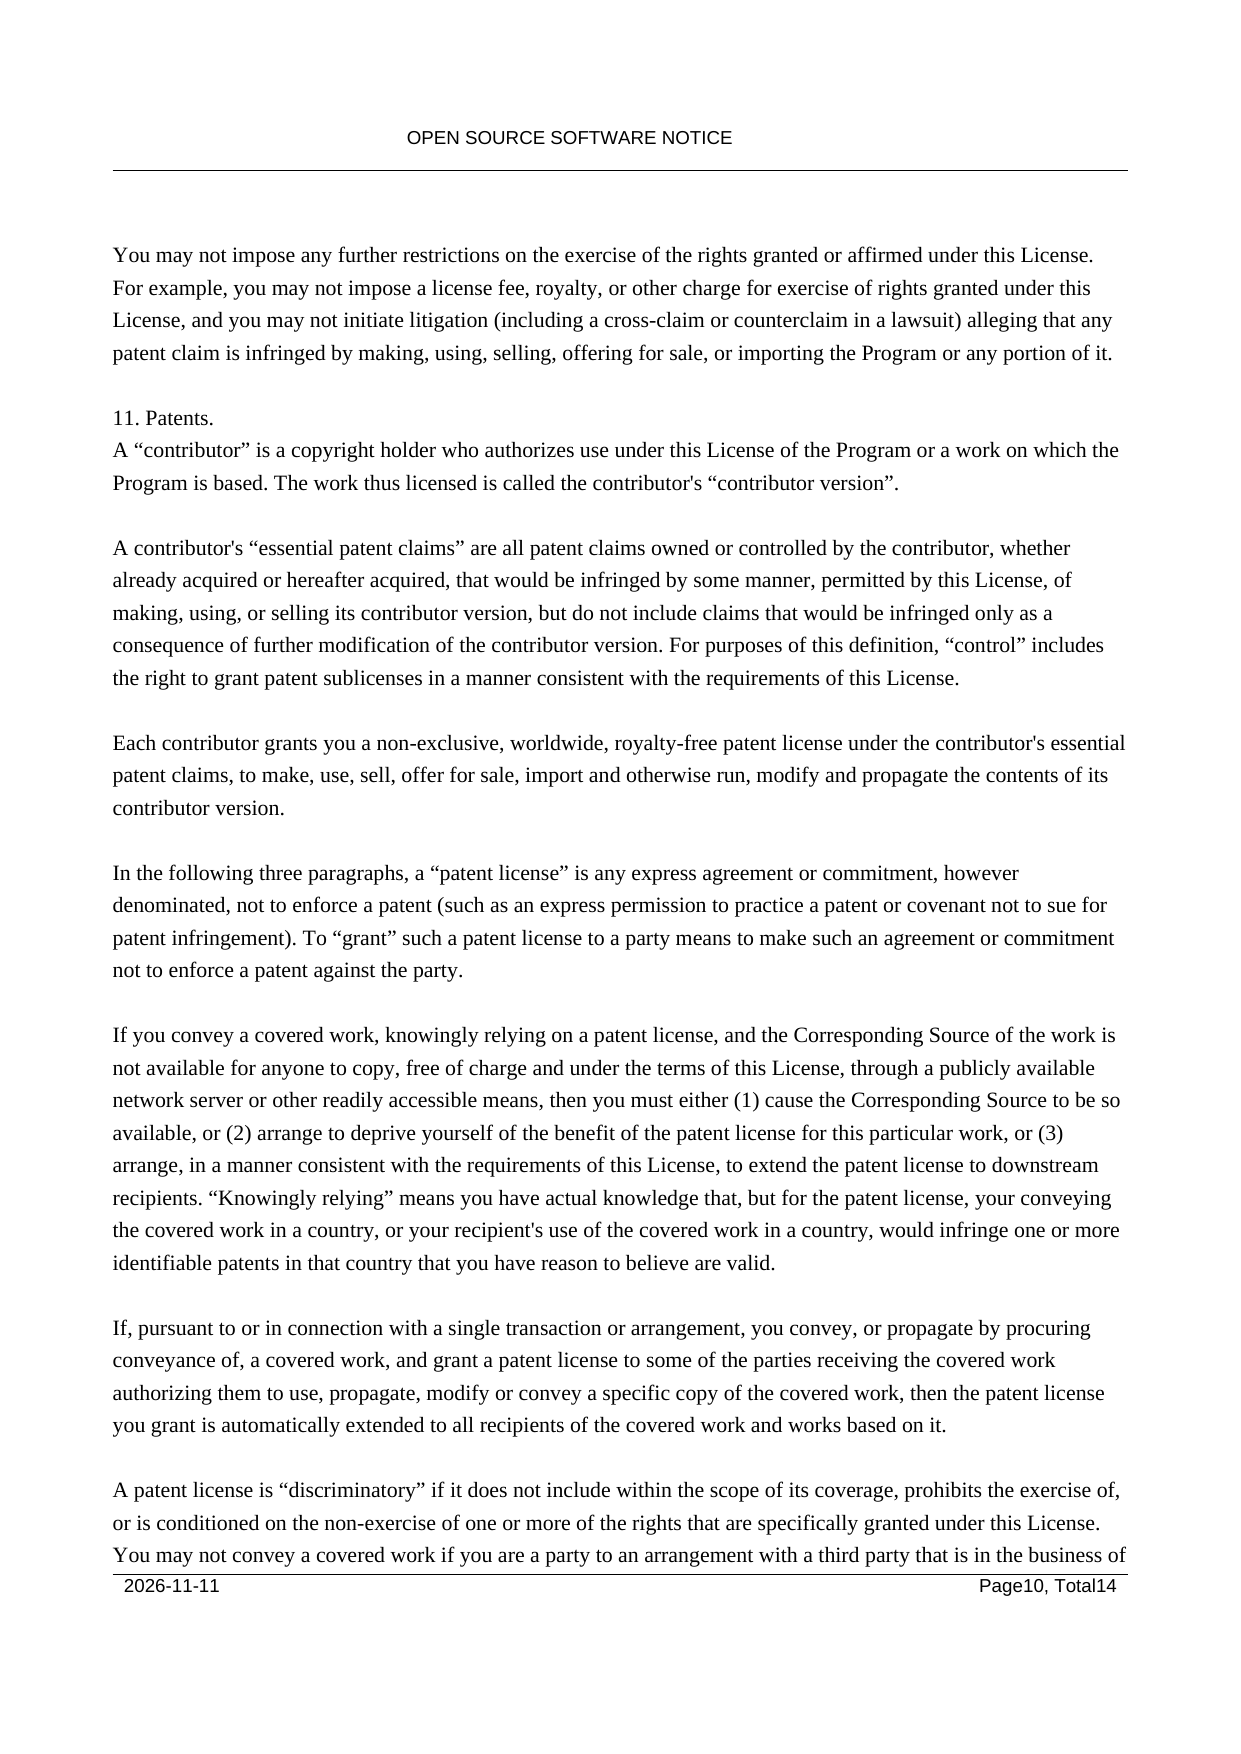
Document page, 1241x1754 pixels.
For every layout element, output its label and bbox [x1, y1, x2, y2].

text [112, 206, 1128, 1571]
